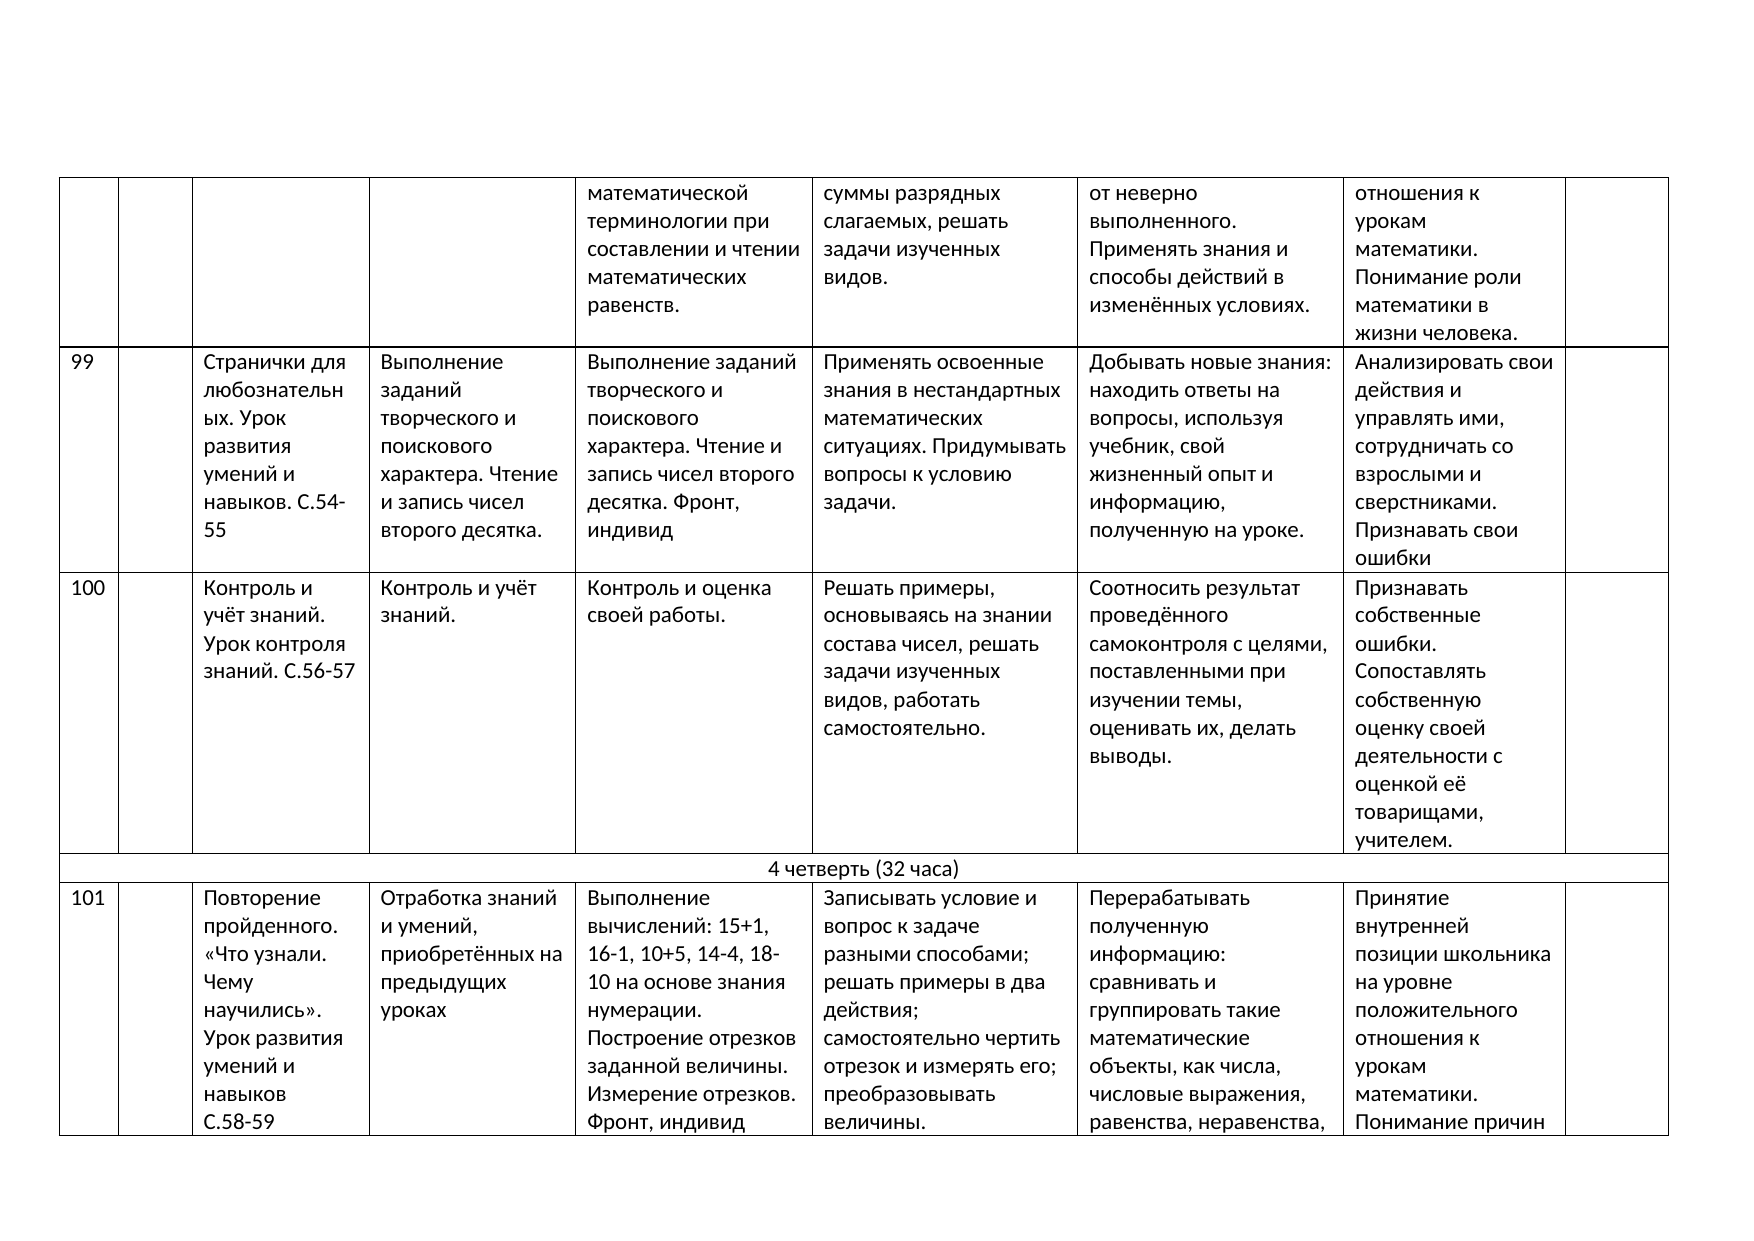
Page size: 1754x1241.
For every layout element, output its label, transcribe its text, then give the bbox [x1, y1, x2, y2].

table_cell Выполнение заданий творческого и поискового характера. Чтение и запись чисел второго десятка. [370, 348, 575, 572]
table_cell 98 [60, 178, 118, 346]
table_cell [1566, 883, 1668, 1135]
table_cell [813, 178, 1077, 346]
table_cell 101 [60, 883, 118, 1135]
table_cell 99 [60, 348, 118, 572]
table_cell [119, 573, 192, 853]
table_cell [193, 178, 369, 346]
table_cell [119, 883, 192, 1135]
table_cell Признавать собственные ошибки. Сопоставлять собственную оценку своей деятельности с оценкой её товарищами, учителем. [1344, 573, 1565, 853]
table_cell [1566, 573, 1668, 853]
table_cell Контроль и учёт знаний. [370, 573, 575, 853]
table_cell Контроль и учёт знаний. Урок контроля знаний. С.56-57 [193, 573, 369, 853]
table_cell Добывать новые знания: находить ответы на вопросы, используя учебник, свой жизненный опыт и информацию, полученную на уроке. [1078, 348, 1343, 572]
table_cell Анализировать свои действия и управлять ими, сотрудничать со взрослыми и сверстниками. Признавать свои ошибки [1344, 348, 1565, 572]
table_cell Применять освоенные знания в нестандартных математических ситуациях. Придумывать вопросы к условию задачи. [813, 348, 1077, 572]
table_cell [1078, 178, 1343, 346]
table_cell 100 [60, 573, 118, 853]
table_cell Контроль и оценка своей работы. [576, 573, 812, 853]
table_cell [370, 883, 575, 1135]
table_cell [813, 883, 1077, 1135]
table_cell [576, 178, 812, 346]
table_cell Выполнение заданий творческого и поискового характера. Чтение и запись чисел второго десятка. Фронт, индивид [576, 348, 812, 572]
table_cell [119, 178, 192, 346]
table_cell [193, 883, 369, 1135]
table_cell 4 четверть (32 часа) [60, 854, 1668, 882]
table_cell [1344, 883, 1565, 1135]
table_cell Странички для любознательных. Урок развития умений и навыков. С.54-55 [193, 348, 369, 572]
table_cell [1344, 178, 1565, 346]
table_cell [370, 178, 575, 346]
table_cell [1566, 348, 1668, 572]
table_cell Соотносить результат проведённого самоконтроля с целями, поставленными при изучении темы, оценивать их, делать выводы. [1078, 573, 1343, 853]
table_cell [119, 348, 192, 572]
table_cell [576, 883, 812, 1135]
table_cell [1078, 883, 1343, 1135]
table_cell [1566, 178, 1668, 346]
table_cell Решать примеры, основываясь на знании состава чисел, решать задачи изученных видов, работать самостоятельно. [813, 573, 1077, 853]
